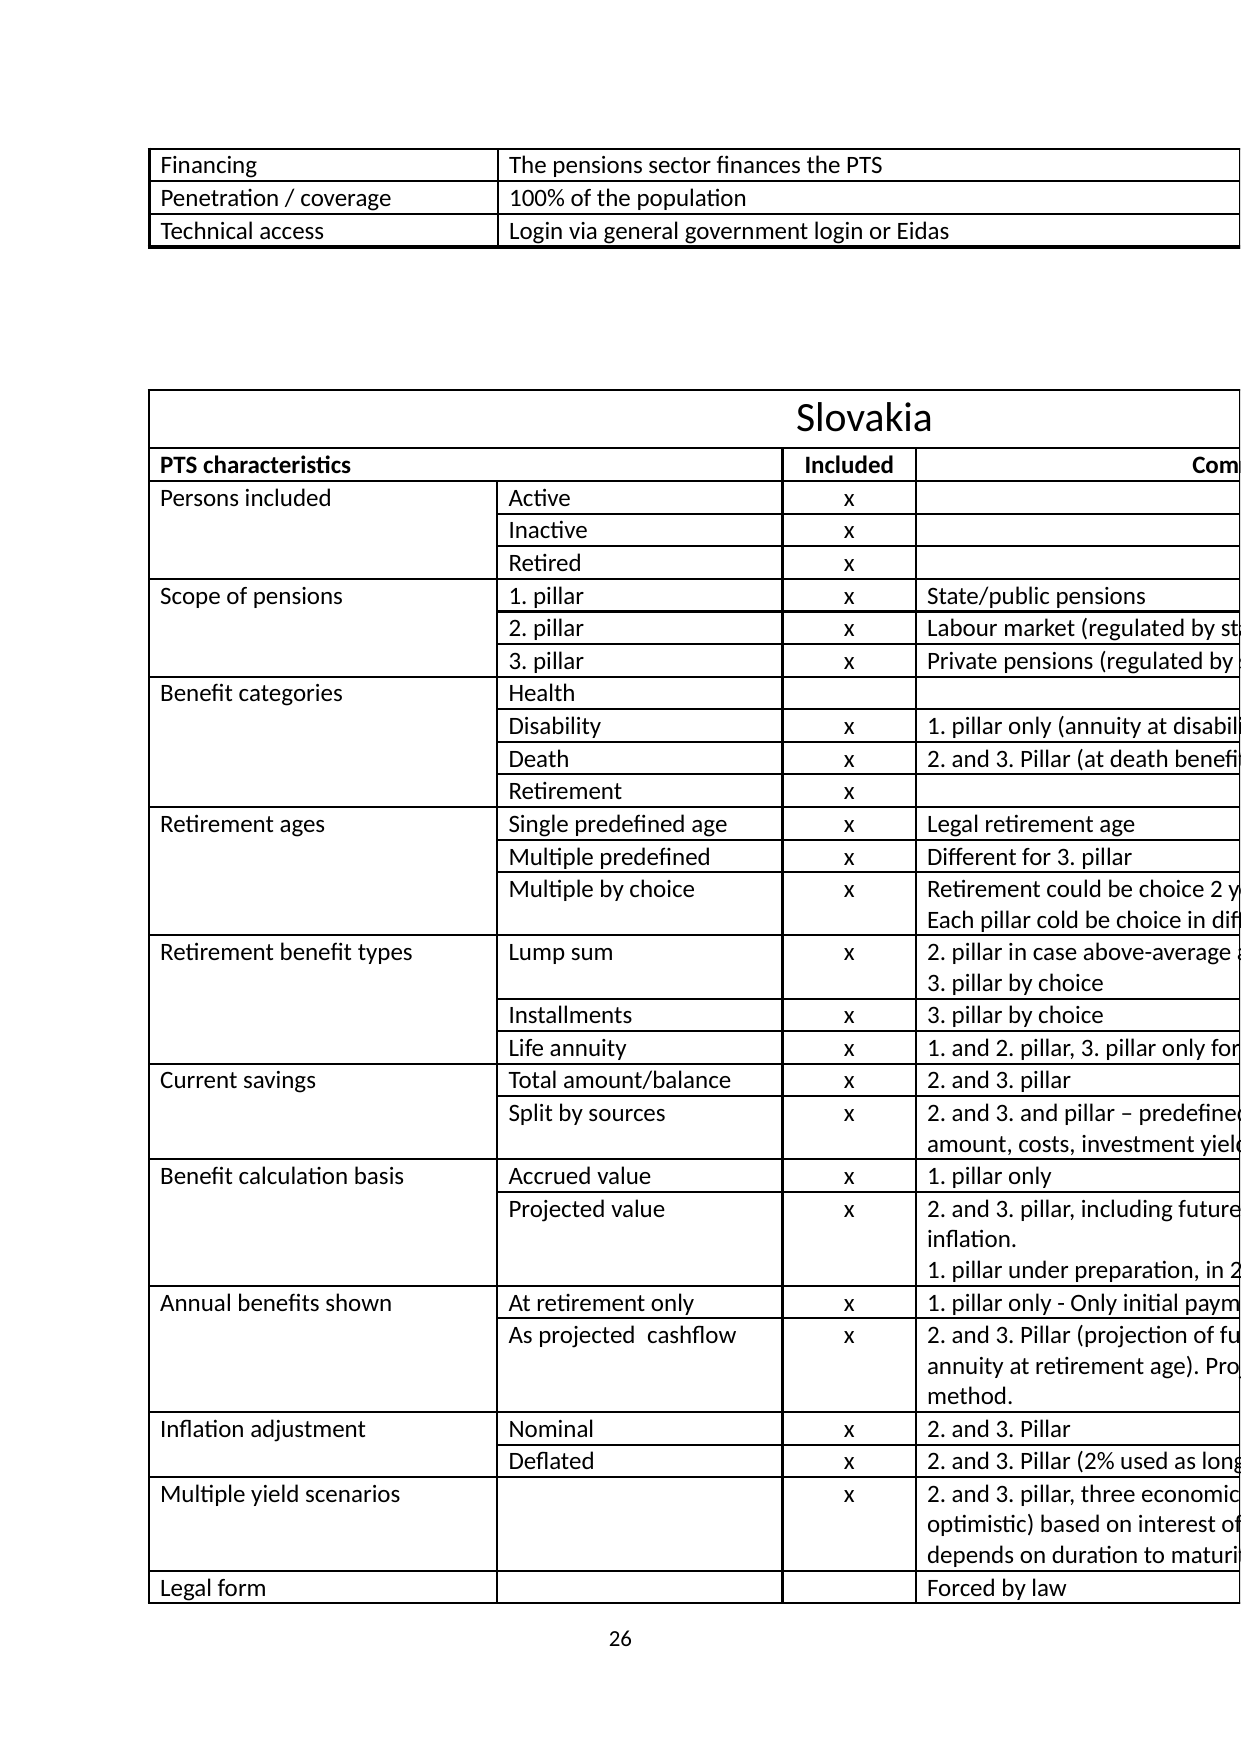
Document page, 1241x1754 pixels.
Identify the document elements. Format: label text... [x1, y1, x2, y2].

table_cell x [784, 645, 915, 676]
table_cell 1. and 2. pillar, 3. pillar only for certain plans [917, 1032, 1239, 1063]
table_cell Multiple by choice [498, 873, 781, 934]
table_cell Health [498, 678, 781, 708]
table_cell x [784, 1160, 915, 1191]
table_cell Multiple predefined [498, 841, 781, 871]
table_cell Benefit calculation basis [150, 1160, 496, 1284]
table_cell The pensions sector finances the PTS [499, 150, 1239, 180]
table_cell 2. and 3. pillar, three economic scenarios (neutral, pessimistic, optimistic) based on interest of fund risk class. Volatility depends on duration to maturity. [917, 1478, 1239, 1570]
table_cell [917, 678, 1239, 708]
table_cell Private pensions (regulated by state) [917, 645, 1239, 676]
table_cell [917, 547, 1239, 578]
table_cell 2. pillar in case above-average annuity from 1. pillar, 3. pillar by choice [917, 936, 1239, 997]
table_cell Death [498, 743, 781, 773]
table_cell 2. and 3. pillar, including future contributions increased by inflation. 1. pillar under preparation, in 2026 or 2027 will begin [917, 1193, 1239, 1284]
table_cell Retired [498, 547, 781, 578]
table_cell x [784, 873, 915, 934]
table_cell Life annuity [498, 1032, 781, 1063]
table_cell Forced by law [917, 1572, 1239, 1602]
table_cell [917, 515, 1239, 545]
table_cell 1. pillar only [917, 1160, 1239, 1191]
table_cell 1. pillar only (annuity at disability till retirement age) [917, 710, 1239, 741]
table_cell 2. and 3. and pillar – predefined annual statement (invested amount, costs, investment yield, divided by funds) [917, 1097, 1239, 1158]
table_cell PTS characteristics [150, 449, 781, 480]
table_cell Lump sum [498, 936, 781, 997]
table_cell x [784, 613, 915, 643]
table_cell Scope of pensions [150, 580, 496, 676]
table_cell Disability [498, 710, 781, 741]
table_cell State/public pensions [917, 580, 1239, 610]
table_cell x [784, 841, 915, 871]
table_cell Single predefined age [498, 808, 781, 838]
table_cell Active [498, 482, 781, 512]
table_cell Benefit categories [150, 678, 496, 806]
table_cell x [784, 1287, 915, 1317]
table_cell x [784, 515, 915, 545]
table_cell x [784, 1193, 915, 1284]
table_cell Retirement [498, 775, 781, 806]
table_cell 3. pillar [498, 645, 781, 676]
table_cell x [784, 1478, 915, 1570]
table_cell [498, 1478, 781, 1570]
table_cell x [784, 743, 915, 773]
table_cell At retirement only [498, 1287, 781, 1317]
table_cell [917, 482, 1239, 512]
table_cell 2. pillar [498, 613, 781, 643]
table_cell Different for 3. pillar [917, 841, 1239, 871]
table_cell [784, 678, 915, 708]
table_cell x [784, 1000, 915, 1030]
table_cell Total amount/balance [498, 1065, 781, 1095]
table_cell [498, 1572, 781, 1602]
table_cell Login via general government login or Eidas [499, 215, 1239, 245]
table_cell 2. and 3. Pillar [917, 1413, 1239, 1443]
table_cell Retirement could be choice 2 years earlier. Each pillar cold be choice in different time [917, 873, 1239, 934]
table_cell [784, 1572, 915, 1602]
table_cell x [784, 808, 915, 838]
table_header Slovakia [150, 391, 1239, 447]
table_cell 1. pillar only - Only initial payments at retirement provided [917, 1287, 1239, 1317]
table_cell Retirement ages [150, 808, 496, 934]
table_cell Financing [151, 150, 497, 180]
table_cell x [784, 1065, 915, 1095]
table_cell Nominal [498, 1413, 781, 1443]
table_cell Technical access [151, 215, 497, 245]
table_cell 2. and 3. Pillar (at death benefits as Fund Value) [917, 743, 1239, 773]
table_cell 1. pillar [498, 580, 781, 610]
table_cell x [784, 482, 915, 512]
table_cell x [784, 775, 915, 806]
table_cell Split by sources [498, 1097, 781, 1158]
table_cell Comments [917, 449, 1239, 480]
table_cell Inactive [498, 515, 781, 545]
table_cell 2. and 3. Pillar (2% used as long-term inflation) [917, 1446, 1239, 1476]
table_cell Deflated [498, 1446, 781, 1476]
table_cell Installments [498, 1000, 781, 1030]
table_cell x [784, 1032, 915, 1063]
table_cell Included [784, 449, 915, 480]
table_cell Persons included [150, 482, 496, 578]
table_cell As projected cashflow [498, 1319, 781, 1411]
table_cell x [784, 1319, 915, 1411]
table_cell x [784, 710, 915, 741]
table_cell Projected value [498, 1193, 781, 1284]
table_cell x [784, 936, 915, 997]
table_cell Penetration / coverage [151, 182, 497, 213]
table_cell x [784, 1446, 915, 1476]
table_cell Legal retirement age [917, 808, 1239, 838]
table_cell x [784, 547, 915, 578]
table_cell 2. and 3. pillar [917, 1065, 1239, 1095]
table_cell 3. pillar by choice [917, 1000, 1239, 1030]
table_cell 2. and 3. Pillar (projection of fund value at retirement age, and annuity at retirement age). Projection based on cashflow method. [917, 1319, 1239, 1411]
table_cell Retirement benefit types [150, 936, 496, 1063]
table_cell x [784, 1413, 915, 1443]
table_cell x [784, 1097, 915, 1158]
table_cell x [784, 580, 915, 610]
table_cell [917, 775, 1239, 806]
table_cell 100% of the population [499, 182, 1239, 213]
table_cell Current savings [150, 1065, 496, 1158]
table_cell Multiple yield scenarios [150, 1478, 496, 1570]
table_cell Labour market (regulated by state) [917, 613, 1239, 643]
table_cell Inflation adjustment [150, 1413, 496, 1476]
table_cell Legal form [150, 1572, 496, 1602]
table_cell Annual benefits shown [150, 1287, 496, 1411]
table_cell Accrued value [498, 1160, 781, 1191]
